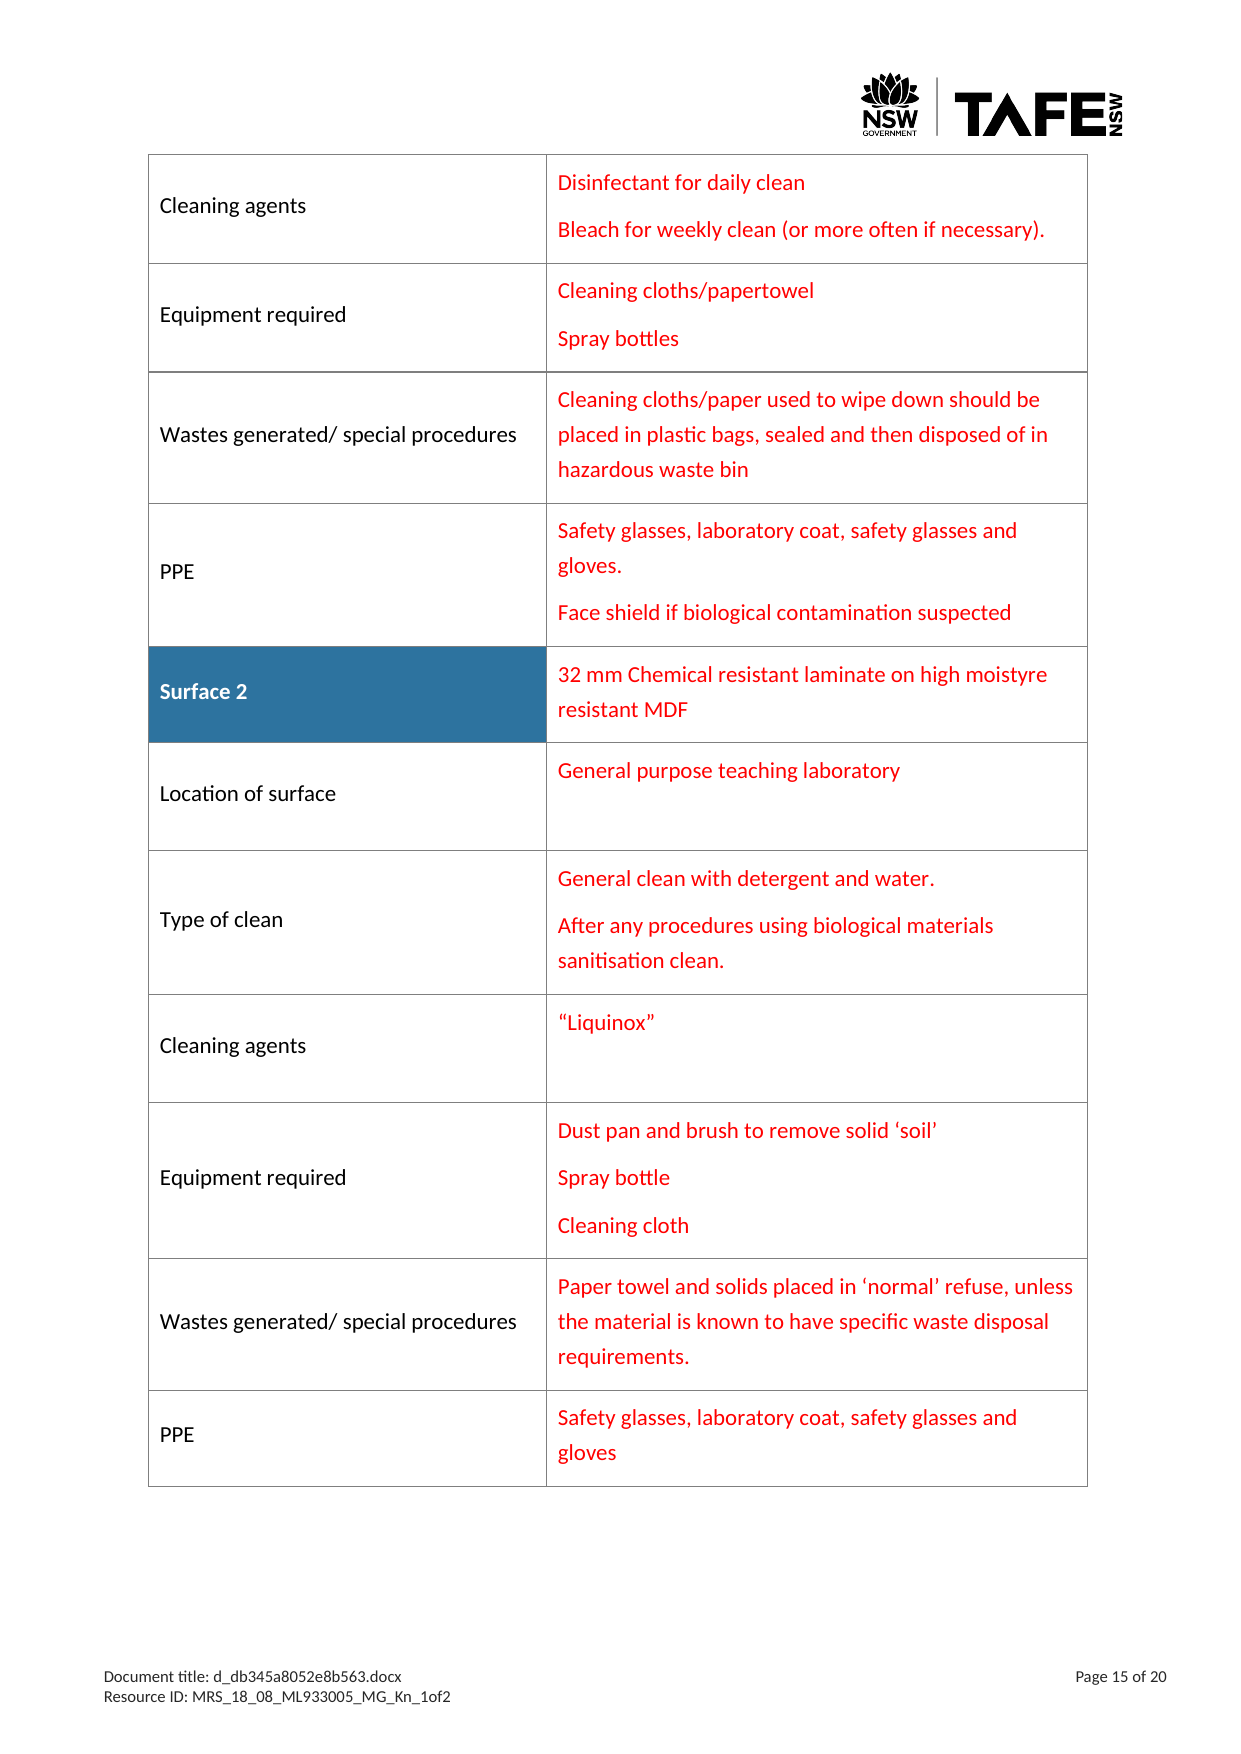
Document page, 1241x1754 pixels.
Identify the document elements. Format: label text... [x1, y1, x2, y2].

table_cell Safety glasses, laboratory coat, safety glasses and gloves [547, 1391, 1087, 1486]
table_cell Type of clean [149, 851, 546, 994]
table_cell Wastes generated/ special procedures [149, 1259, 546, 1389]
table_cell Surface 2 [149, 647, 546, 742]
table_cell Cleaning agents [149, 155, 546, 263]
table_cell Cleaning cloths/papertowel Spray bottles [547, 264, 1087, 371]
picture [861, 71, 1123, 137]
table_cell Wastes generated/ special procedures [149, 373, 546, 502]
table_cell Equipment required [149, 1103, 546, 1258]
table_cell Cleaning cloths/paper used to wipe down should be placed in plastic bags, sealed and then disposed of in hazardous waste bin [547, 373, 1087, 502]
table_cell Equipment required [149, 264, 546, 371]
table_cell General purpose teaching laboratory [547, 743, 1087, 850]
table_cell 32 mm Chemical resistant laminate on high moistyre resistant MDF [547, 647, 1087, 742]
table_cell PPE [149, 1391, 546, 1486]
table_cell “Liquinox” [547, 995, 1087, 1102]
table_cell Dust pan and brush to remove solid ‘soil’ Spray bottle Cleaning cloth [547, 1103, 1087, 1258]
table_cell Paper towel and solids placed in ‘normal’ refuse, unless the material is known to have specific waste disposal requirements. [547, 1259, 1087, 1389]
table_cell PPE [149, 504, 546, 646]
table_cell Location of surface [149, 743, 546, 850]
table_cell General clean with detergent and water. After any procedures using biological materials sanitisation clean. [547, 851, 1087, 994]
table_cell Cleaning agents [149, 995, 546, 1102]
table_cell Safety glasses, laboratory coat, safety glasses and gloves. Face shield if biological contamination suspected [547, 504, 1087, 646]
table_cell Disinfectant for daily clean Bleach for weekly clean (or more often if necessary). [547, 155, 1087, 263]
